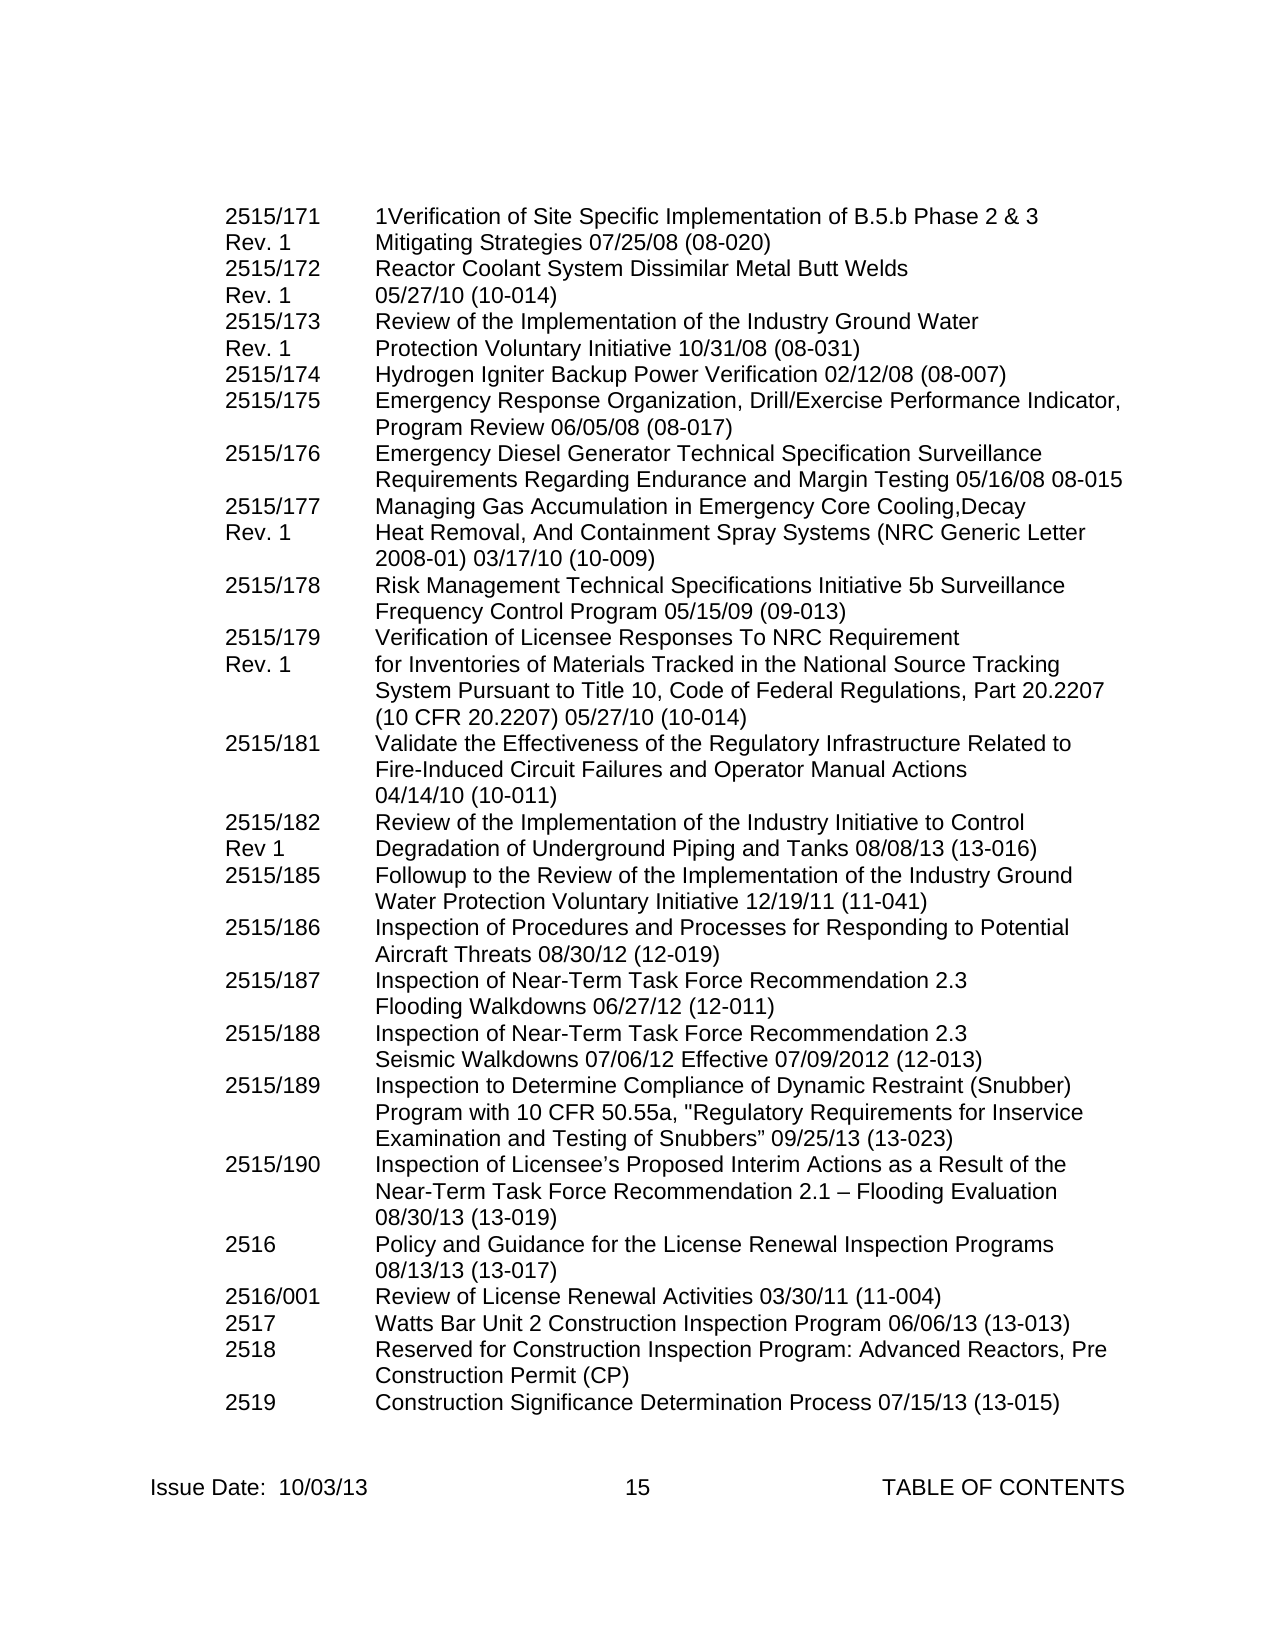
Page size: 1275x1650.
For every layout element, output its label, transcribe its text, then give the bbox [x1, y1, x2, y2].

text 2515/174 Hydrogen Igniter Backup Power Verification 02/12/08 (08-007) [225, 361, 1125, 387]
text Flooding Walkdowns 06/27/12 (12-011) [375, 993, 1125, 1020]
text 2515/185 Followup to the Review of the Implementation of the Industry Ground Water Protection Voluntary Initiative 12/19/11 (11-041) [225, 862, 1125, 914]
text 2516/001 Review of License Renewal Activities 03/30/11 (11-004) [225, 1283, 1125, 1309]
text 2515/187 Inspection of Near-Term Task Force Recommendation 2.3 [150, 967, 1125, 993]
text 2515/188 Inspection of Near-Term Task Force Recommendation 2.3 [225, 1020, 1125, 1046]
text 2515/172 Reactor Coolant System Dissimilar Metal Butt Welds [225, 255, 1125, 282]
text 2515/171 Verification of Site Specific Implementation of B.5.b Phase 2 & 3 [225, 203, 1125, 229]
text 08/30/13 (13-019) [225, 1204, 1125, 1231]
text Seismic Walkdowns 07/06/12 Effective 07/09/2012 (12-013) [150, 1046, 1125, 1072]
text 2515/175 Emergency Response Organization, Drill/Exercise Performance Indicator, Program Review 06/05/08 (08-017) [225, 387, 1125, 440]
text 2515/189 Inspection to Determine Compliance of Dynamic Restraint (Snubber) Program with 10 CFR 50.55a, "Regulatory Requirements for Inservice Examination and Testing of Snubbers” 09/25/13 (13-023) [225, 1072, 1125, 1151]
text 2515/173 Review of the Implementation of the Industry Ground Water [225, 308, 1125, 334]
text Rev. 1 Heat Removal, And Containment Spray Systems (NRC Generic Letter 2008-01) 03/17/10 (10-009) [150, 519, 1125, 572]
text 2515/186 Inspection of Procedures and Processes for Responding to Potential Aircraft Threats 08/30/12 (12-019) [225, 914, 1125, 967]
text 2515/178 Risk Management Technical Specifications Initiative 5b Surveillance Frequency Control Program 05/15/09 (09-013) [150, 572, 1125, 624]
text Rev. 1 for Inventories of Materials Tracked in the National Source Tracking System Pursuant to Title 10, Code of Federal Regulations, Part 20.2207 (10 CFR 20.2207) 05/27/10 (10-014) [225, 651, 1125, 730]
text Rev 1 Degradation of Underground Piping and Tanks 08/08/13 (13-016) [225, 835, 1125, 862]
text 2515/182 Review of the Implementation of the Industry Initiative to Control [225, 809, 1125, 835]
text 2517 Watts Bar Unit 2 Construction Inspection Program 06/06/13 (13-013) [150, 1309, 1125, 1336]
text Rev. 1 Mitigating Strategies 07/25/08 (08-020) [225, 229, 1125, 255]
text 04/14/10 (10-011) [375, 782, 1125, 809]
text Rev. 1 05/27/10 (10-014) [225, 282, 1125, 308]
text 2518 Reserved for Construction Inspection Program: Advanced Reactors, Pre Construction Permit (CP) [225, 1336, 1125, 1389]
text 2515/190 Inspection of Licensee’s Proposed Interim Actions as a Result of the Near-Term Task Force Recommendation 2.1 – Flooding Evaluation [225, 1151, 1125, 1204]
text Rev. 1 Protection Voluntary Initiative 10/31/08 (08-031) [225, 334, 1125, 361]
text 2515/181 Validate the Effectiveness of the Regulatory Infrastructure Related to Fire-Induced Circuit Failures and Operator Manual Actions [225, 730, 1125, 782]
text 2515/176 Emergency Diesel Generator Technical Specification Surveillance Requirements Regarding Endurance and Margin Testing 05/16/08 08-015 [225, 440, 1125, 493]
text 2515/177 Managing Gas Accumulation in Emergency Core Cooling,Decay [150, 493, 1125, 519]
text 2519 Construction Significance Determination Process 07/15/13 (13-015) [150, 1389, 1125, 1415]
text 2515/179 Verification of Licensee Responses To NRC Requirement [225, 624, 1125, 651]
text 2516 Policy and Guidance for the License Renewal Inspection Programs 08/13/13 (13-017) [225, 1231, 1125, 1283]
